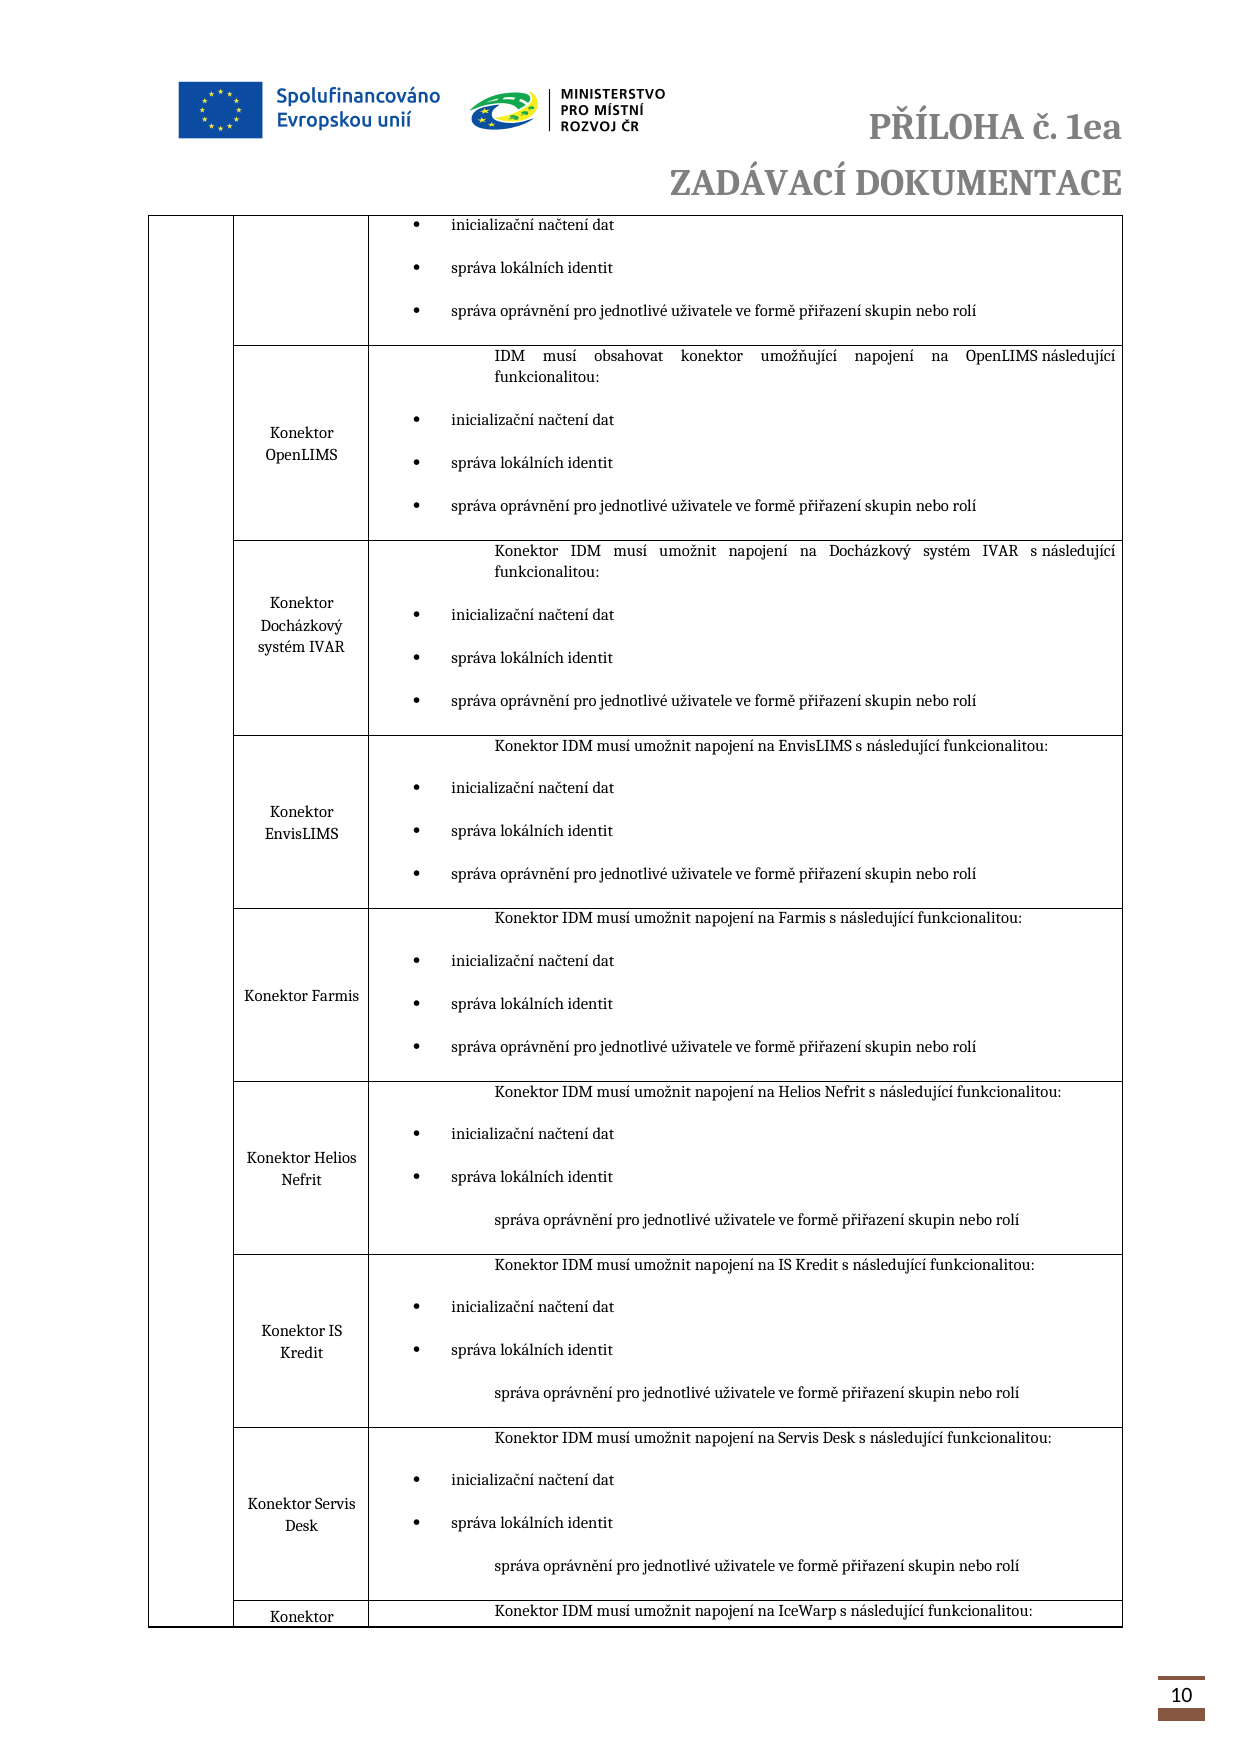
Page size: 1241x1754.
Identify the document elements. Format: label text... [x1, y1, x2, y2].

table_cell Konektor IDM musí umožnit napojení na EnvisLIMS s následující funkcionalitou: inicializační načtení dat správa lokálních identit správa oprávnění pro jednotlivé uživatele ve formě přiřazení skupin nebo rolí [369, 736, 1122, 908]
table_cell Konektor Farmis [234, 909, 368, 1081]
table_cell Konektor IDM musí umožnit napojení na Docházkový systém IVAR s následující funkcionalitou: inicializační načtení dat správa lokálních identit správa oprávnění pro jednotlivé uživatele ve formě přiřazení skupin nebo rolí [369, 541, 1122, 735]
table_cell Konektor IDM musí umožnit napojení na Helios Nefrit s následující funkcionalitou: inicializační načtení dat správa lokálních identit správa oprávnění pro jednotlivé uživatele ve formě přiřazení skupin nebo rolí [369, 1082, 1122, 1254]
table_cell Konektor OpenLIMS [234, 346, 368, 540]
table_cell Konektor IS Kredit [234, 1255, 368, 1427]
table_cell Konektor EnvisLIMS [234, 736, 368, 908]
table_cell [369, 1601, 1122, 1626]
table_cell IDM musí obsahovat konektor umožňující napojení na OpenLIMS následující funkcionalitou: inicializační načtení dat správa lokálních identit správa oprávnění pro jednotlivé uživatele ve formě přiřazení skupin nebo rolí [369, 346, 1122, 540]
table_cell Konektor Servis Desk [234, 1428, 368, 1600]
table_cell Konektor IDM musí umožnit napojení na Farmis s následující funkcionalitou: inicializační načtení dat správa lokálních identit správa oprávnění pro jednotlivé uživatele ve formě přiřazení skupin nebo rolí [369, 909, 1122, 1081]
table_cell Konektor IDM musí umožnit napojení na IS Kredit s následující funkcionalitou: inicializační načtení dat správa lokálních identit správa oprávnění pro jednotlivé uživatele ve formě přiřazení skupin nebo rolí [369, 1255, 1122, 1427]
table_cell Konektor IDM musí umožnit napojení na Servis Desk s následující funkcionalitou: inicializační načtení dat správa lokálních identit správa oprávnění pro jednotlivé uživatele ve formě přiřazení skupin nebo rolí [369, 1428, 1122, 1600]
table_cell Konektor IceWarp [234, 1601, 368, 1626]
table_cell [234, 216, 368, 345]
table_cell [369, 216, 1122, 345]
table_cell Konektor Helios Nefrit [234, 1082, 368, 1254]
table_cell Konektor Docházkový systém IVAR [234, 541, 368, 735]
picture [177, 80, 669, 140]
